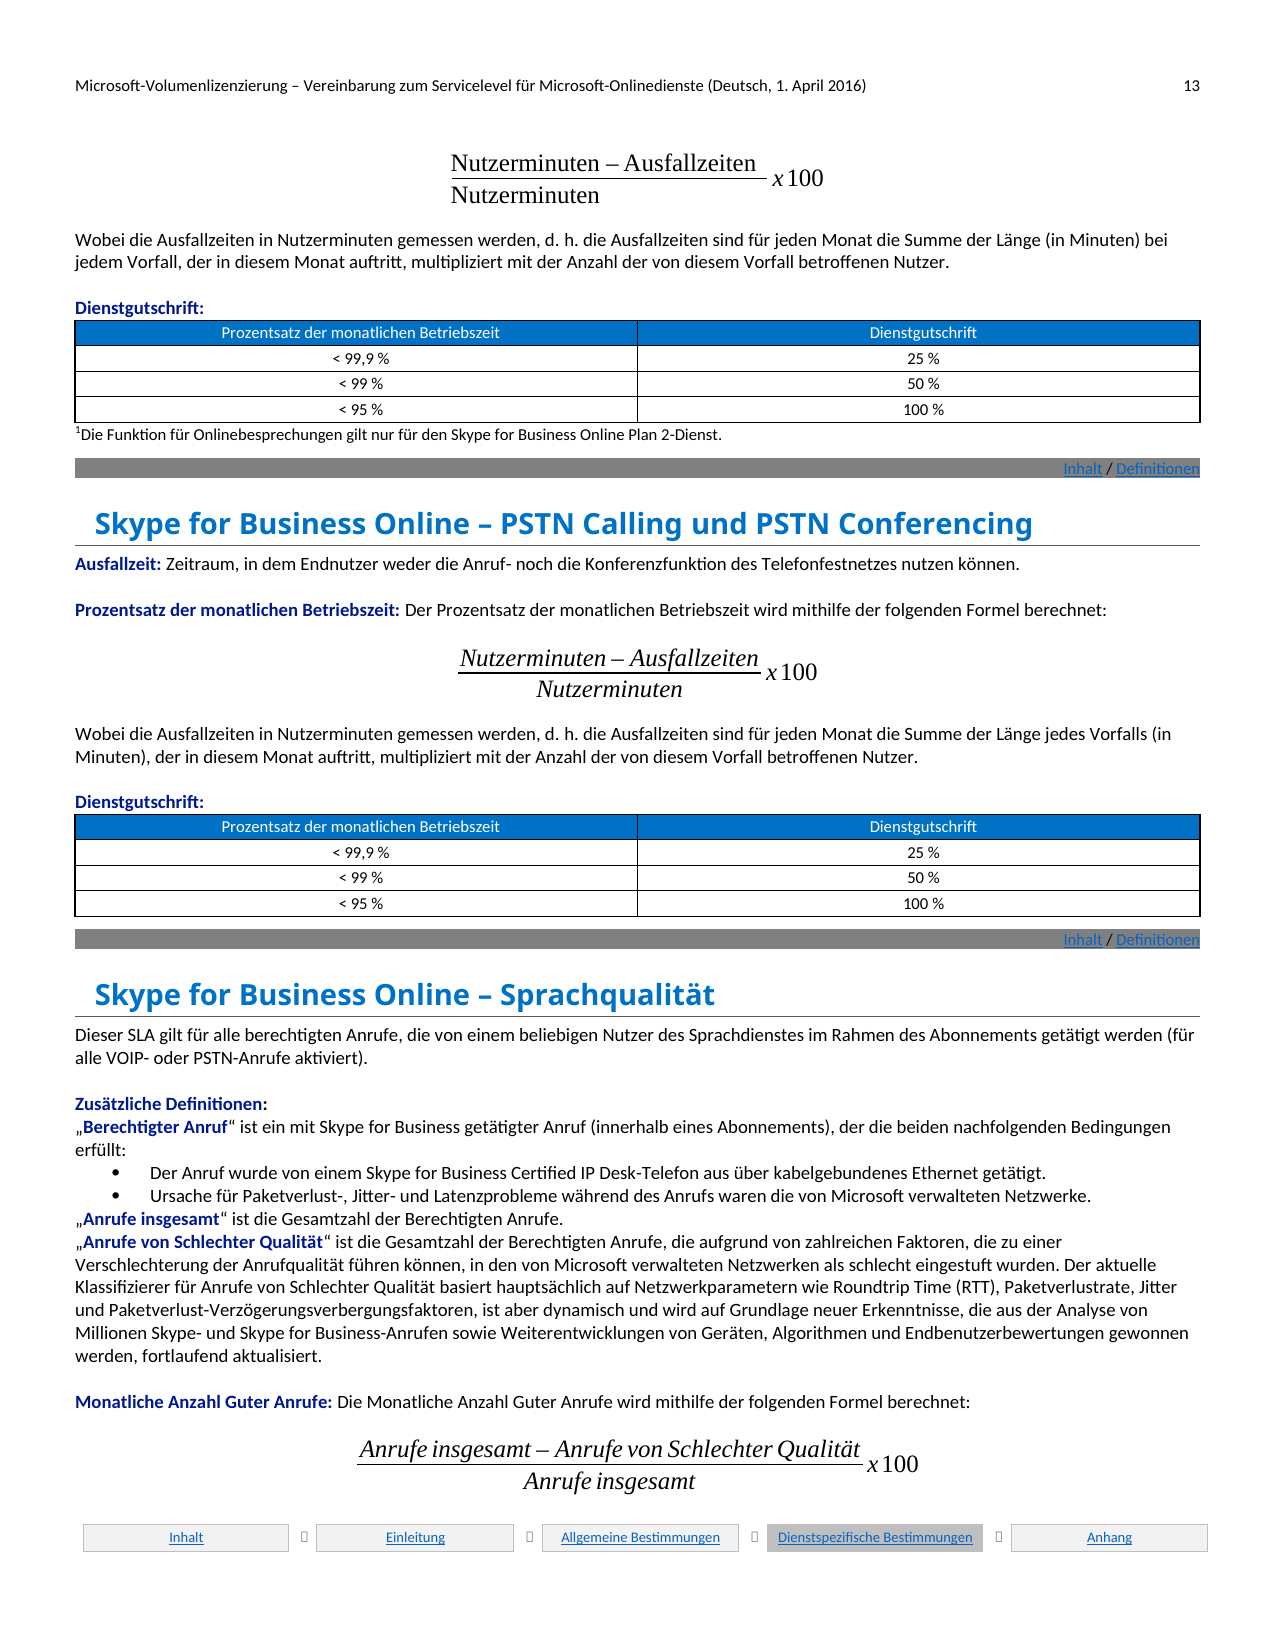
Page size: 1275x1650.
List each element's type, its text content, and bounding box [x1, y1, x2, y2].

table_header Prozentsatz der monatlichen Betriebszeit [76, 815, 637, 839]
list Inhalt / Definitionen [75, 929, 1200, 949]
table_cell < 99 % [76, 372, 637, 396]
table_header Prozentsatz der monatlichen Betriebszeit [76, 321, 637, 345]
list Der Anruf wurde von einem Skype for Business Certified IP Desk-Telefon aus über kabelgebundenes Ethernet getätigt. [112, 1161, 1200, 1184]
table_cell 25 % [638, 346, 1199, 371]
subtitle Skype for Business Online – Sprachqualität [75, 974, 1200, 1016]
list Dieser SLA gilt für alle berechtigten Anrufe, die von einem beliebigen Nutzer des Sprachdienstes im Rahmen des Abonnements getätigt werden (für alle VOIP- oder PSTN-Anrufe aktiviert). [75, 1023, 1200, 1069]
table_cell < 99 % [76, 866, 637, 890]
subtitle Skype for Business Online – PSTN Calling und PSTN Conferencing [75, 503, 1200, 545]
table_cell < 95 % [76, 891, 637, 916]
text Wobei die Ausfallzeiten in Nutzerminuten gemessen werden, d. h. die Ausfallzeiten sind für jeden Monat die Summe der Länge jedes Vorfalls (in Minuten), der in diesem Monat auftritt, multipliziert mit der Anzahl der von diesem Vorfall betroffenen Nutzer. [75, 722, 1200, 768]
table_cell 50 % [638, 372, 1199, 396]
table_cell 100 % [638, 397, 1199, 422]
table_cell 25 % [638, 840, 1199, 864]
list „Anrufe insgesamt“ ist die Gesamtzahl der Berechtigten Anrufe. [75, 1207, 1200, 1230]
list Dienstgutschrift: [75, 297, 1200, 319]
list Zusätzliche Definitionen: [75, 1092, 1200, 1115]
table_cell 50 % [638, 866, 1199, 890]
text Prozentsatz der monatlichen Betriebszeit: Der Prozentsatz der monatlichen Betriebszeit wird mithilfe der folgenden Formel berechnet: [75, 598, 1200, 621]
list „Berechtigter Anruf“ ist ein mit Skype for Business getätigter Anruf (innerhalb eines Abonnements), der die beiden nachfolgenden Bedingungen erfüllt: [75, 1115, 1200, 1161]
table_header Dienstgutschrift [638, 815, 1199, 839]
table_header Dienstgutschrift [638, 321, 1199, 345]
table_cell < 99,9 % [76, 840, 637, 864]
list Inhalt / Definitionen [75, 458, 1200, 478]
list Ursache für Paketverlust-, Jitter- und Latenzprobleme während des Anrufs waren die von Microsoft verwalteten Netzwerke. [112, 1184, 1200, 1207]
list „Anrufe von Schlechter Qualität“ ist die Gesamtzahl der Berechtigten Anrufe, die aufgrund von zahlreichen Faktoren, die zu einer Verschlechterung der Anrufqualität führen können, in den von Microsoft verwalteten Netzwerken als schlecht eingestuft wurden. Der aktuelle Klassifizierer für Anrufe von Schlechter Qualität basiert hauptsächlich auf Netzwerkparametern wie Roundtrip Time (RTT), Paketverlustrate, Jitter und Paketverlust-Verzögerungsverbergungsfaktoren, ist aber dynamisch und wird auf Grundlage neuer Erkenntnisse, die aus der Analyse von Millionen Skype- und Skype for Business-Anrufen sowie Weiterentwicklungen von Geräten, Algorithmen und Endbenutzerbewertungen gewonnen werden, fortlaufend aktualisiert. [75, 1230, 1200, 1367]
list 1Die Funktion für Onlinebesprechungen gilt nur für den Skype for Business Online Plan 2-Dienst. [75, 423, 1200, 446]
table_cell < 95 % [76, 397, 637, 422]
text Ausfallzeit: Zeitraum, in dem Endnutzer weder die Anruf- noch die Konferenzfunktion des Telefonfestnetzes nutzen können. [75, 552, 1200, 575]
list Wobei die Ausfallzeiten in Nutzerminuten gemessen werden, d. h. die Ausfallzeiten sind für jeden Monat die Summe der Länge (in Minuten) bei jedem Vorfall, der in diesem Monat auftritt, multipliziert mit der Anzahl der von diesem Vorfall betroffenen Nutzer. [75, 228, 1200, 274]
table_cell < 99,9 % [76, 346, 637, 371]
table_cell 100 % [638, 891, 1199, 916]
list Dienstgutschrift: [75, 791, 1200, 813]
text Monatliche Anzahl Guter Anrufe: Die Monatliche Anzahl Guter Anrufe wird mithilfe der folgenden Formel berechnet: [75, 1390, 1200, 1413]
